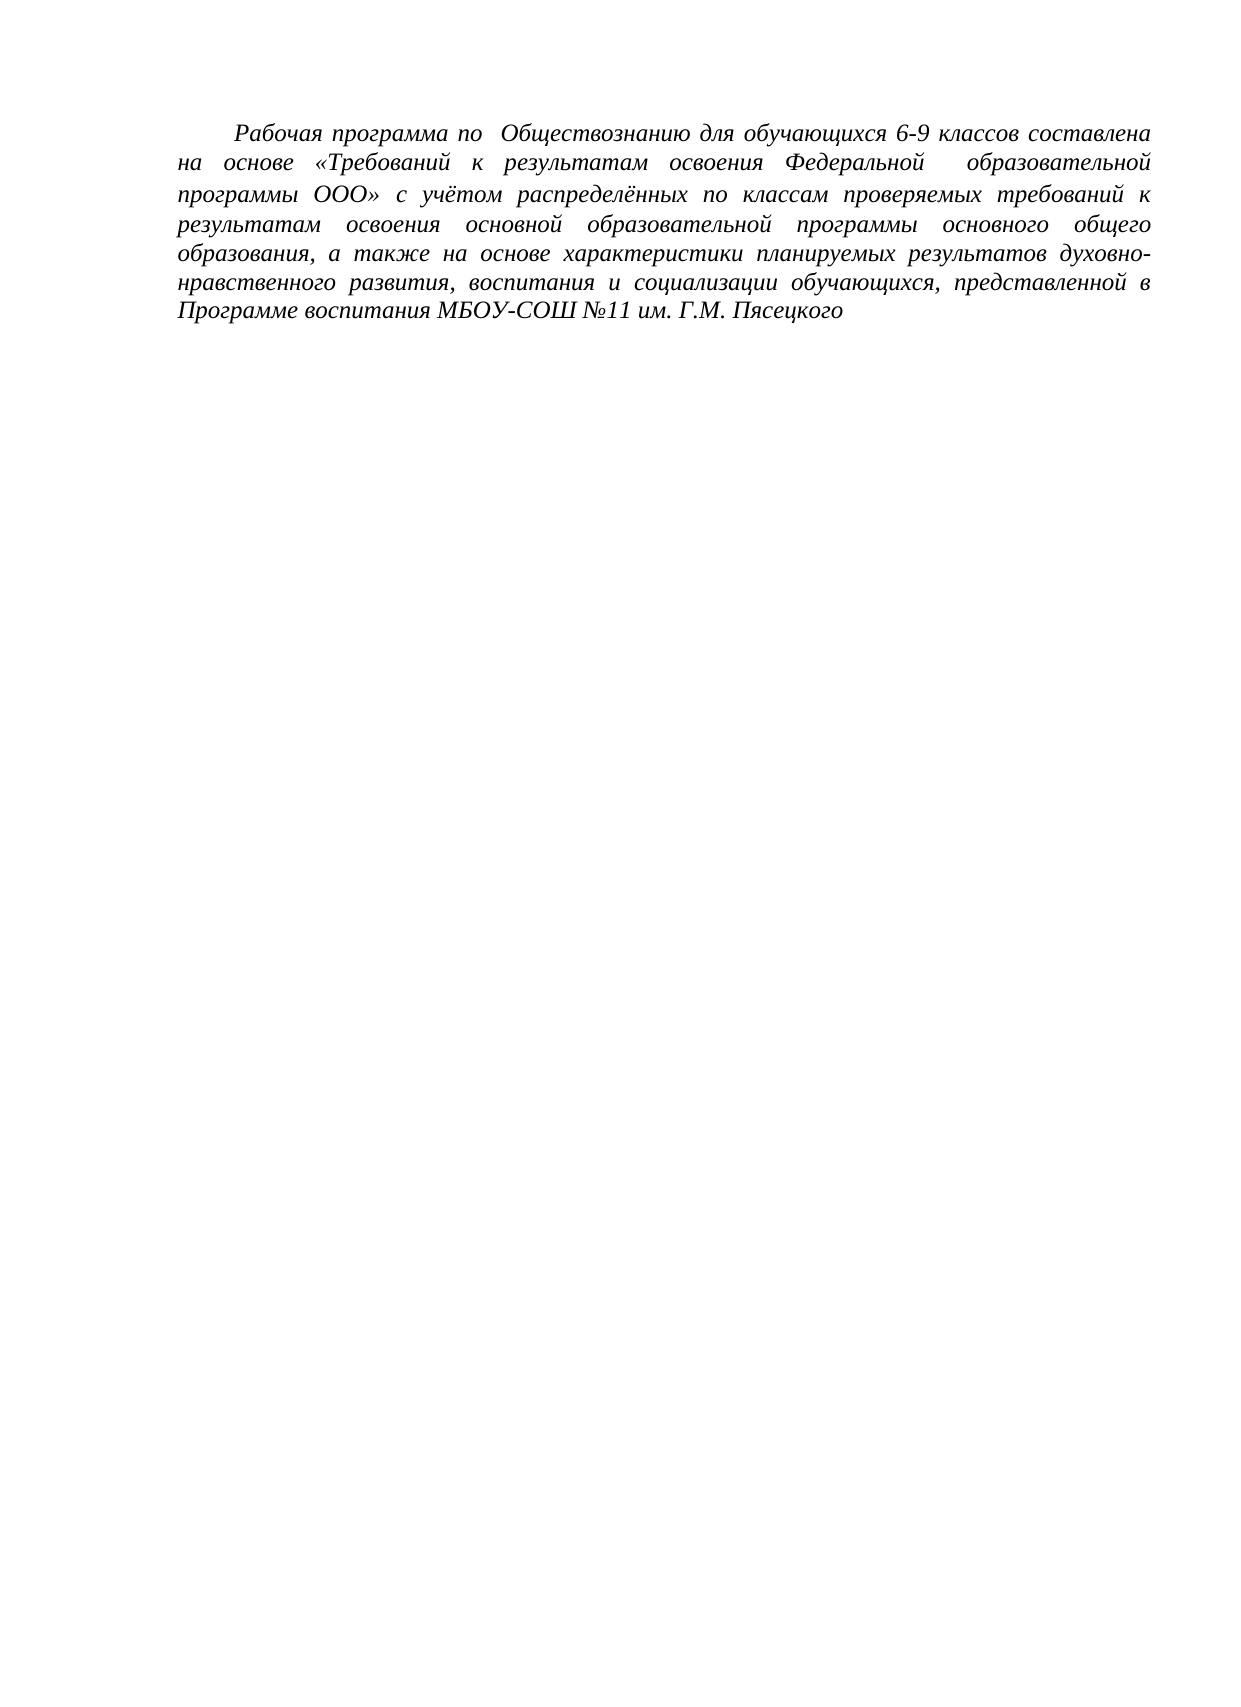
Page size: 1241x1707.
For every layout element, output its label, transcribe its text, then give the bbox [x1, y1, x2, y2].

text Рабочая программа по Обществознанию для обучающихся 6-9 классов составлена на основе «Требований к результатам освоения Федеральной образовательной программы ООО» с учётом распределённых по классам проверяемых требований к результатам освоения основной образовательной программы основного общего образования, а также на основе характеристики планируемых результатов духовно-нравственного развития, воспитания и социализации обучающихся, представленной в Программе воспитания МБОУ-СОШ №11 им. Г.М. Пясецкого [177, 118, 1152, 324]
